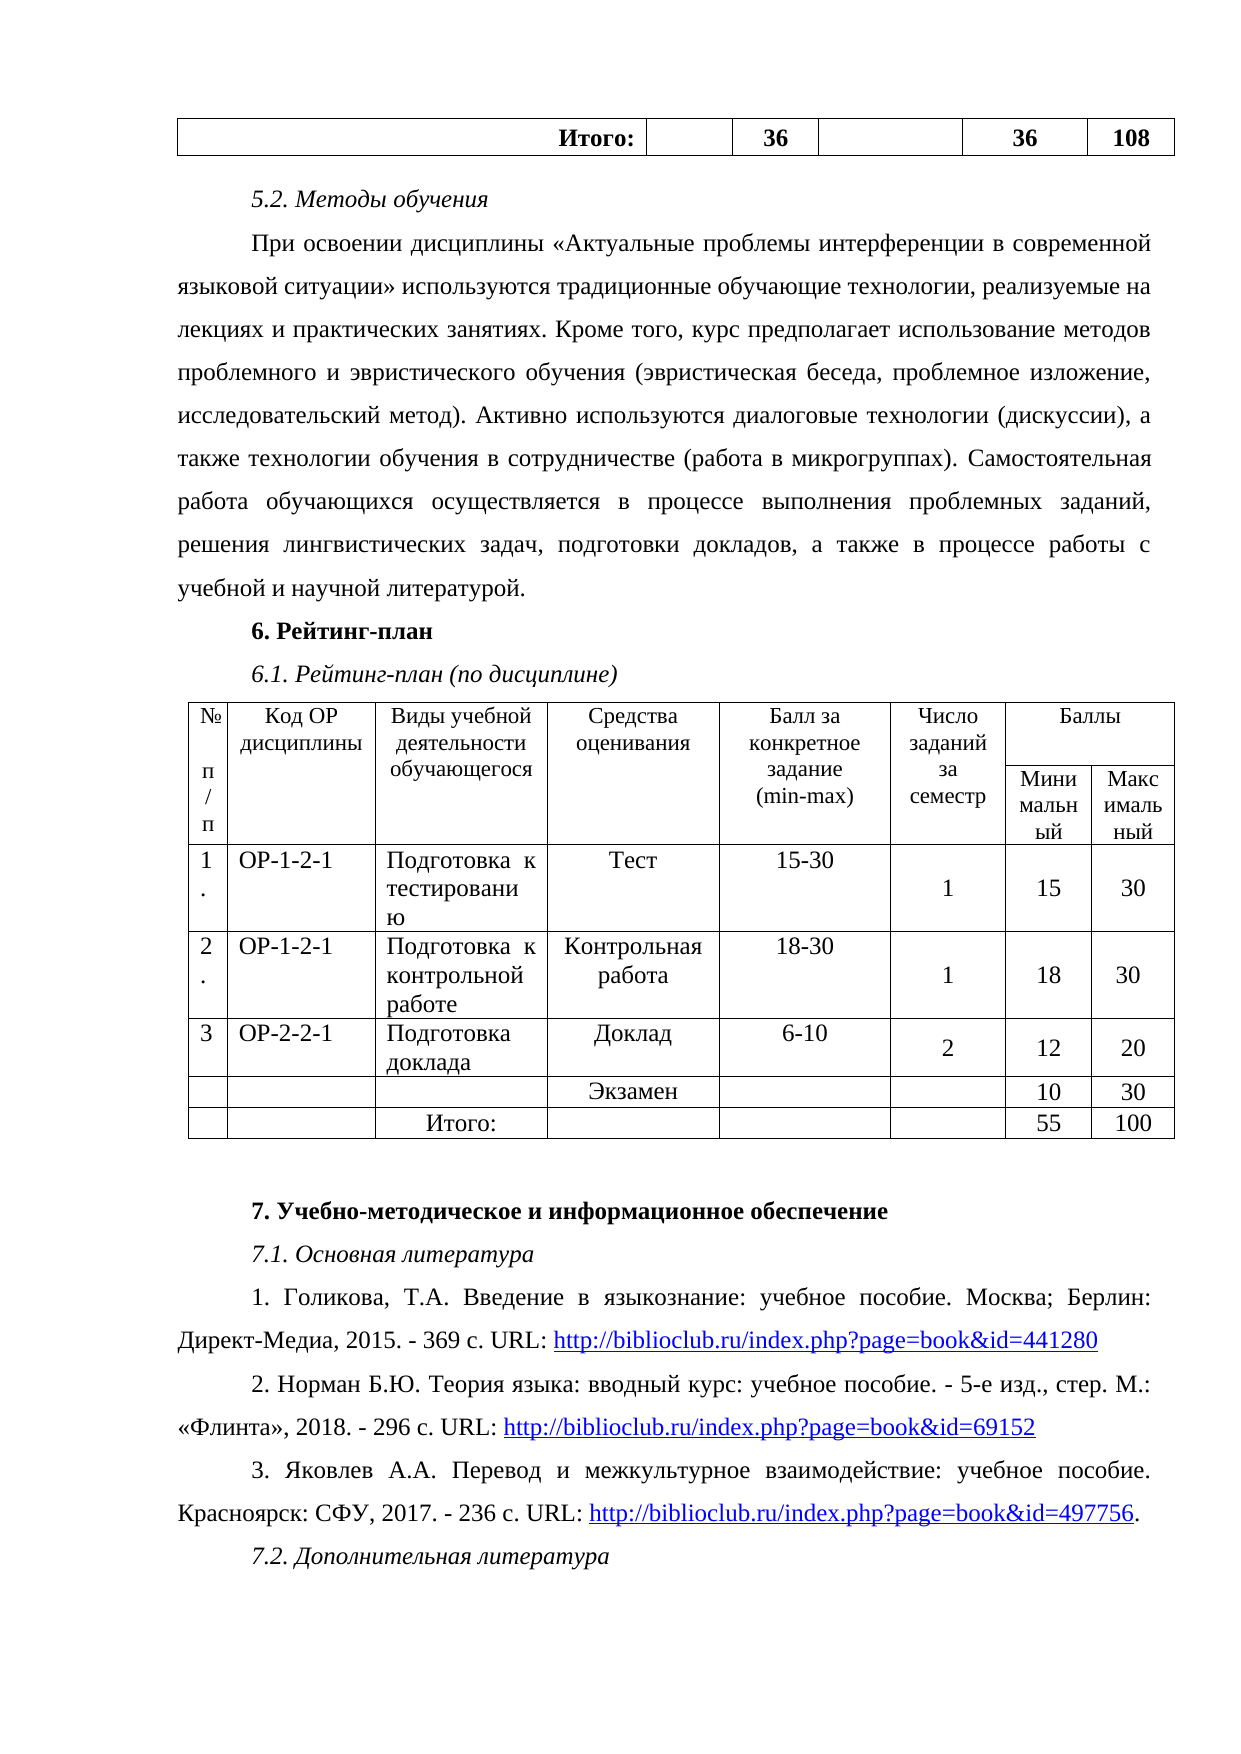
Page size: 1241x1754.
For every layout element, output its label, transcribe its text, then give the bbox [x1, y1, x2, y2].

table_cell Доклад [548, 1019, 719, 1076]
table_cell 100 [1092, 1108, 1174, 1138]
table_cell 2. [189, 932, 227, 1018]
table_cell Контрольная работа [548, 932, 719, 1018]
table_cell [720, 1108, 890, 1138]
table_cell 15-30 [720, 845, 890, 931]
table_cell [819, 119, 962, 155]
text 1. Голикова, Т.А. Введение в языкознание: учебное пособие. Москва; Берлин: Директ-Медиа, 2015. - 369 с. URL: http://biblioclub.ru/index.php?page=book&id=441280 [177, 1282, 1152, 1354]
table_cell 20 [1092, 1019, 1174, 1076]
table_cell 12 [1006, 1019, 1091, 1076]
table_header Виды учебной деятельности обучающегося [376, 703, 547, 844]
table_cell [376, 1077, 547, 1107]
table_cell Итого: [376, 1108, 547, 1138]
text 3. Яковлев А.А. Перевод и межкультурное взаимодействие: учебное пособие. Красноярск: СФУ, 2017. - 236 с. URL: http://biblioclub.ru/index.php?page=book&id=497756. [177, 1455, 1152, 1527]
table_cell Подготовка к контрольной работе [376, 932, 547, 1018]
table_header Средства оценивания [548, 703, 719, 844]
text 2. Норман Б.Ю. Теория языка: вводный курс: учебное пособие. - 5-е изд., стер. М.: «Флинта», 2018. - 296 с. URL: http://biblioclub.ru/index.php?page=book&id=69152 [177, 1369, 1152, 1441]
table_cell Тест [548, 845, 719, 931]
text 6.1. Рейтинг-план (по дисциплине) [177, 659, 1152, 688]
table_cell [720, 1077, 890, 1107]
table_cell [647, 119, 732, 155]
table_cell ОР-1-2-1 [228, 932, 375, 1018]
table_cell Итого: [178, 119, 646, 155]
table_cell 6-10 [720, 1019, 890, 1076]
table_cell Подготовка к тестированию [376, 845, 547, 931]
table_cell [891, 1108, 1005, 1138]
table_cell Минимальный [1006, 766, 1091, 844]
table_cell Максимальный [1092, 766, 1174, 844]
table_cell ОР-1-2-1 [228, 845, 375, 931]
text 7. Учебно-методическое и информационное обеспечение [177, 1196, 1152, 1225]
table_cell 36 [733, 119, 818, 155]
table_cell 30 [1092, 845, 1174, 931]
table_header № п/п [189, 703, 227, 844]
table_cell 36 [963, 119, 1087, 155]
table_cell Подготовка доклада [376, 1019, 547, 1076]
table_cell 18 [1006, 932, 1091, 1018]
table_cell 18-30 [720, 932, 890, 1018]
table_cell [189, 1108, 227, 1138]
table_cell 108 [1088, 119, 1174, 155]
table_header Балл за конкретное задание (min-max) [720, 703, 890, 844]
table_cell 1 [891, 932, 1005, 1018]
table_cell 30 [1092, 932, 1174, 1018]
table_header Число заданий за семестр [891, 703, 1005, 844]
table_cell [548, 1108, 719, 1138]
table_cell ОР-2-2-1 [228, 1019, 375, 1076]
table_cell [189, 1077, 227, 1107]
table_cell [891, 1077, 1005, 1107]
text 7.2. Дополнительная литература [177, 1541, 1152, 1570]
table_cell 10 [1006, 1077, 1091, 1107]
table_cell [228, 1077, 375, 1107]
table_cell 55 [1006, 1108, 1091, 1138]
table_header Код ОР дисциплины [228, 703, 375, 844]
text При освоении дисциплины «Актуальные проблемы интерференции в современной языковой ситуации» используются традиционные обучающие технологии, реализуемые на лекциях и практических занятиях. Кроме того, курс предполагает использование методов проблемного и эвристического обучения (эвристическая беседа, проблемное изложение, исследовательский метод). Активно используются диалоговые технологии (дискуссии), а также технологии обучения в сотрудничестве (работа в микрогруппах). Самостоятельная работа обучающихся осуществляется в процессе выполнения проблемных заданий, решения лингвистических задач, подготовки докладов, а также в процессе работы с учебной и научной литературой. [177, 228, 1152, 601]
table_cell 3 [189, 1019, 227, 1076]
table_cell 1. [189, 845, 227, 931]
text 6. Рейтинг-план [177, 616, 1152, 644]
table_header Баллы [1006, 703, 1174, 764]
table_cell [228, 1108, 375, 1138]
table_cell 15 [1006, 845, 1091, 931]
table_cell 2 [891, 1019, 1005, 1076]
table_cell 1 [891, 845, 1005, 931]
table_cell 30 [1092, 1077, 1174, 1107]
text 7.1. Основная литература [177, 1239, 1152, 1268]
text 5.2. Методы обучения [177, 184, 1152, 213]
table_cell Экзамен [548, 1077, 719, 1107]
